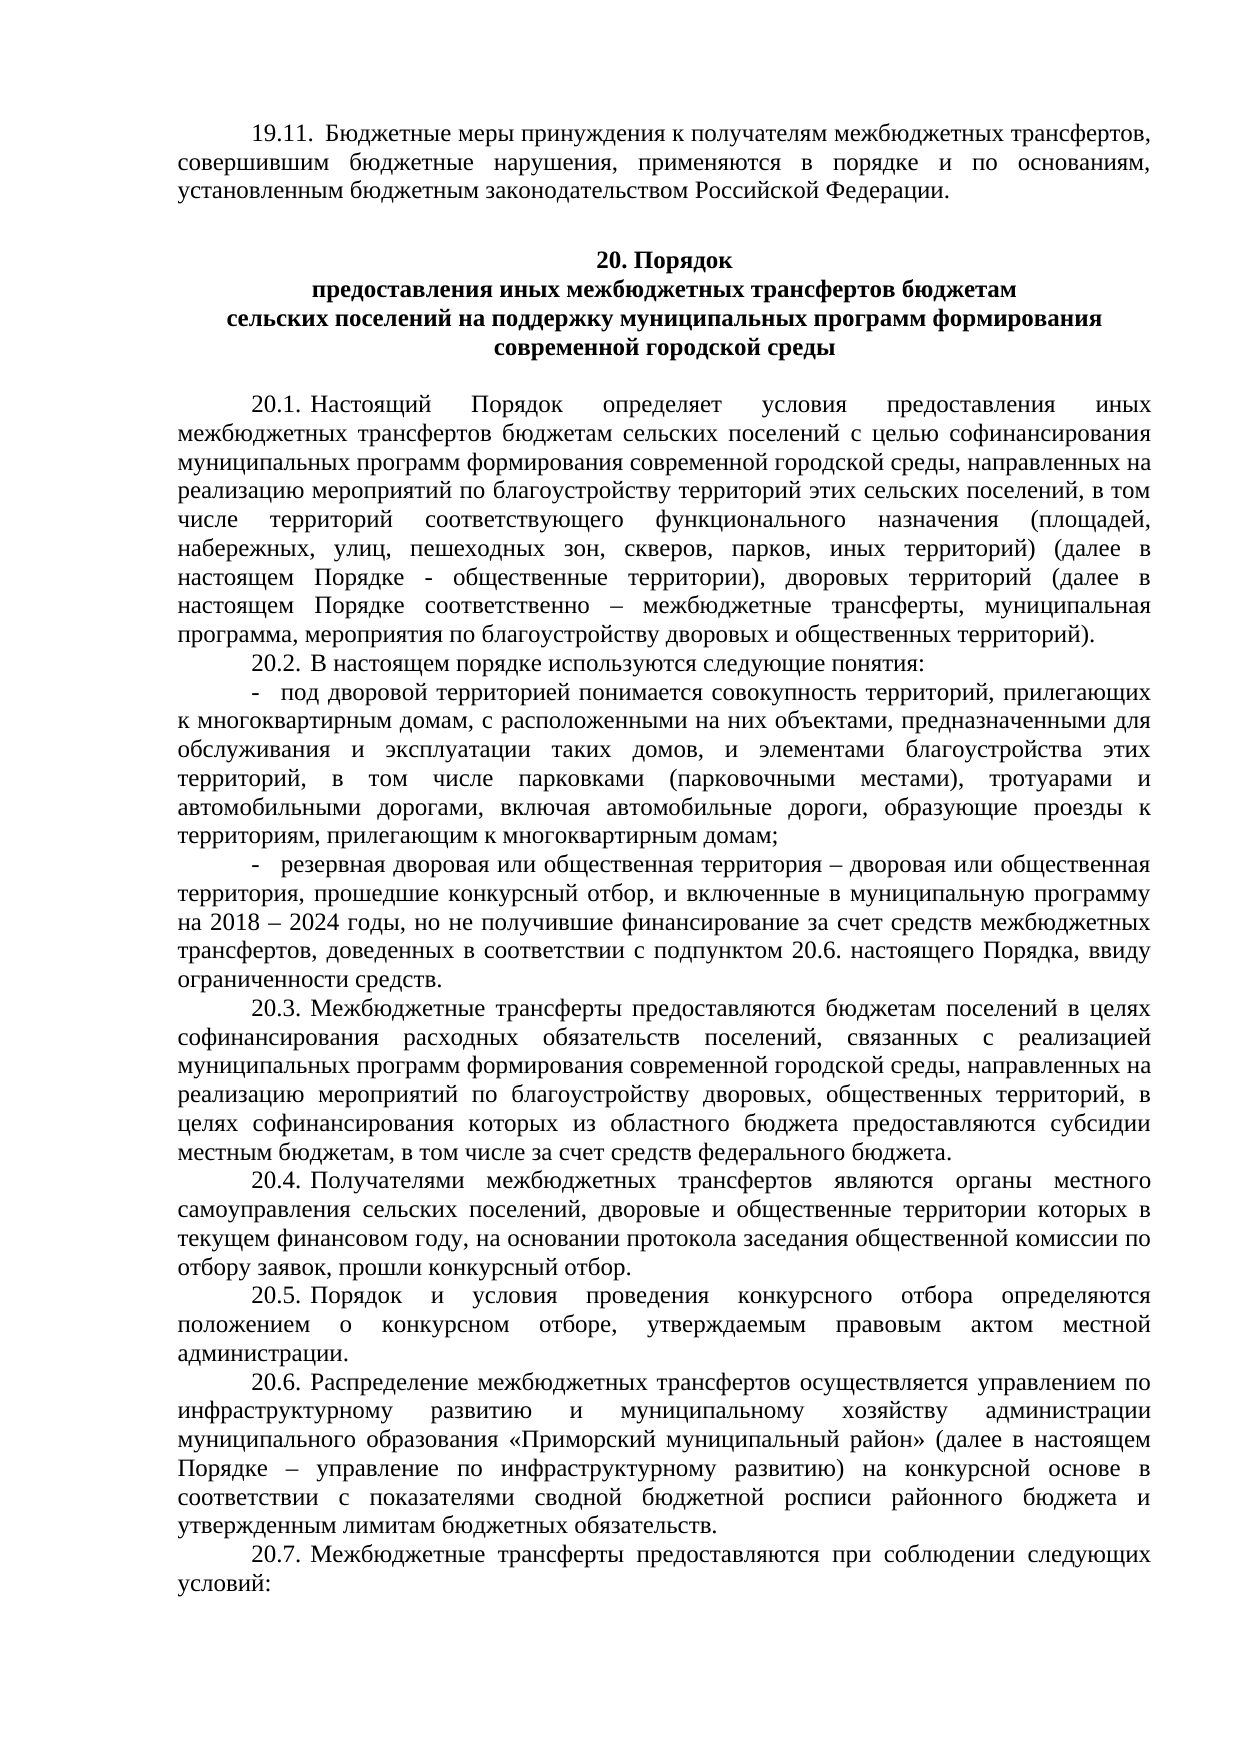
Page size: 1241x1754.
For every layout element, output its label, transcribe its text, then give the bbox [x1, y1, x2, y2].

text 19.11. Бюджетные меры принуждения к получателям межбюджетных трансфертов, совершившим бюджетные нарушения, применяются в порядке и по основаниям, установленным бюджетным законодательством Российской Федерации. [177, 118, 1152, 204]
text предоставления иных межбюджетных трансфертов бюджетам [177, 274, 1152, 303]
text - резервная дворовая или общественная территория – дворовая или общественная территория, прошедшие конкурсный отбор, и включенные в муниципальную программу на 2018 – 2024 годы, но не получившие финансирование за счет средств межбюджетных трансфертов, доведенных в соответствии с подпунктом 20.6. настоящего Порядка, ввиду ограниченности средств. [177, 849, 1152, 993]
text сельских поселений на поддержку муниципальных программ формирования современной городской среды [177, 303, 1152, 361]
text 20.6. Распределение межбюджетных трансфертов осуществляется управлением по инфраструктурному развитию и муниципальному хозяйству администрации муниципального образования «Приморский муниципальный район» (далее в настоящем Порядке – управление по инфраструктурному развитию) на конкурсной основе в соответствии с показателями сводной бюджетной росписи районного бюджета и утвержденным лимитам бюджетных обязательств. [177, 1367, 1152, 1539]
text 20.1. Настоящий Порядок определяет условия предоставления иных межбюджетных трансфертов бюджетам сельских поселений с целью софинансирования муниципальных программ формирования современной городской среды, направленных на реализацию мероприятий по благоустройству территорий этих сельских поселений, в том числе территорий соответствующего функционального назначения (площадей, набережных, улиц, пешеходных зон, скверов, парков, иных территорий) (далее в настоящем Порядке - общественные территории), дворовых территорий (далее в настоящем Порядке соответственно – межбюджетные трансферты, муниципальная программа, мероприятия по благоустройству дворовых и общественных территорий). [177, 389, 1152, 648]
text 20.2. В настоящем порядке используются следующие понятия: [177, 648, 1152, 677]
text - под дворовой территорией понимается совокупность территорий, прилегающих к многоквартирным домам, с расположенными на них объектами, предназначенными для обслуживания и эксплуатации таких домов, и элементами благоустройства этих территорий, в том числе парковками (парковочными местами), тротуарами и автомобильными дорогами, включая автомобильные дороги, образующие проезды к территориям, прилегающим к многоквартирным домам; [177, 677, 1152, 849]
text 20.3. Межбюджетные трансферты предоставляются бюджетам поселений в целях софинансирования расходных обязательств поселений, связанных с реализацией муниципальных программ формирования современной городской среды, направленных на реализацию мероприятий по благоустройству дворовых, общественных территорий, в целях софинансирования которых из областного бюджета предоставляются субсидии местным бюджетам, в том числе за счет средств федерального бюджета. [177, 993, 1152, 1166]
text 20. Порядок [177, 246, 1152, 274]
text 20.4. Получателями межбюджетных трансфертов являются органы местного самоуправления сельских поселений, дворовые и общественные территории которых в текущем финансовом году, на основании протокола заседания общественной комиссии по отбору заявок, прошли конкурсный отбор. [177, 1166, 1152, 1281]
text 20.7. Межбюджетные трансферты предоставляются при соблюдении следующих условий: [177, 1539, 1152, 1597]
text 20.5. Порядок и условия проведения конкурсного отбора определяются положением о конкурсном отборе, утверждаемым правовым актом местной администрации. [177, 1281, 1152, 1367]
